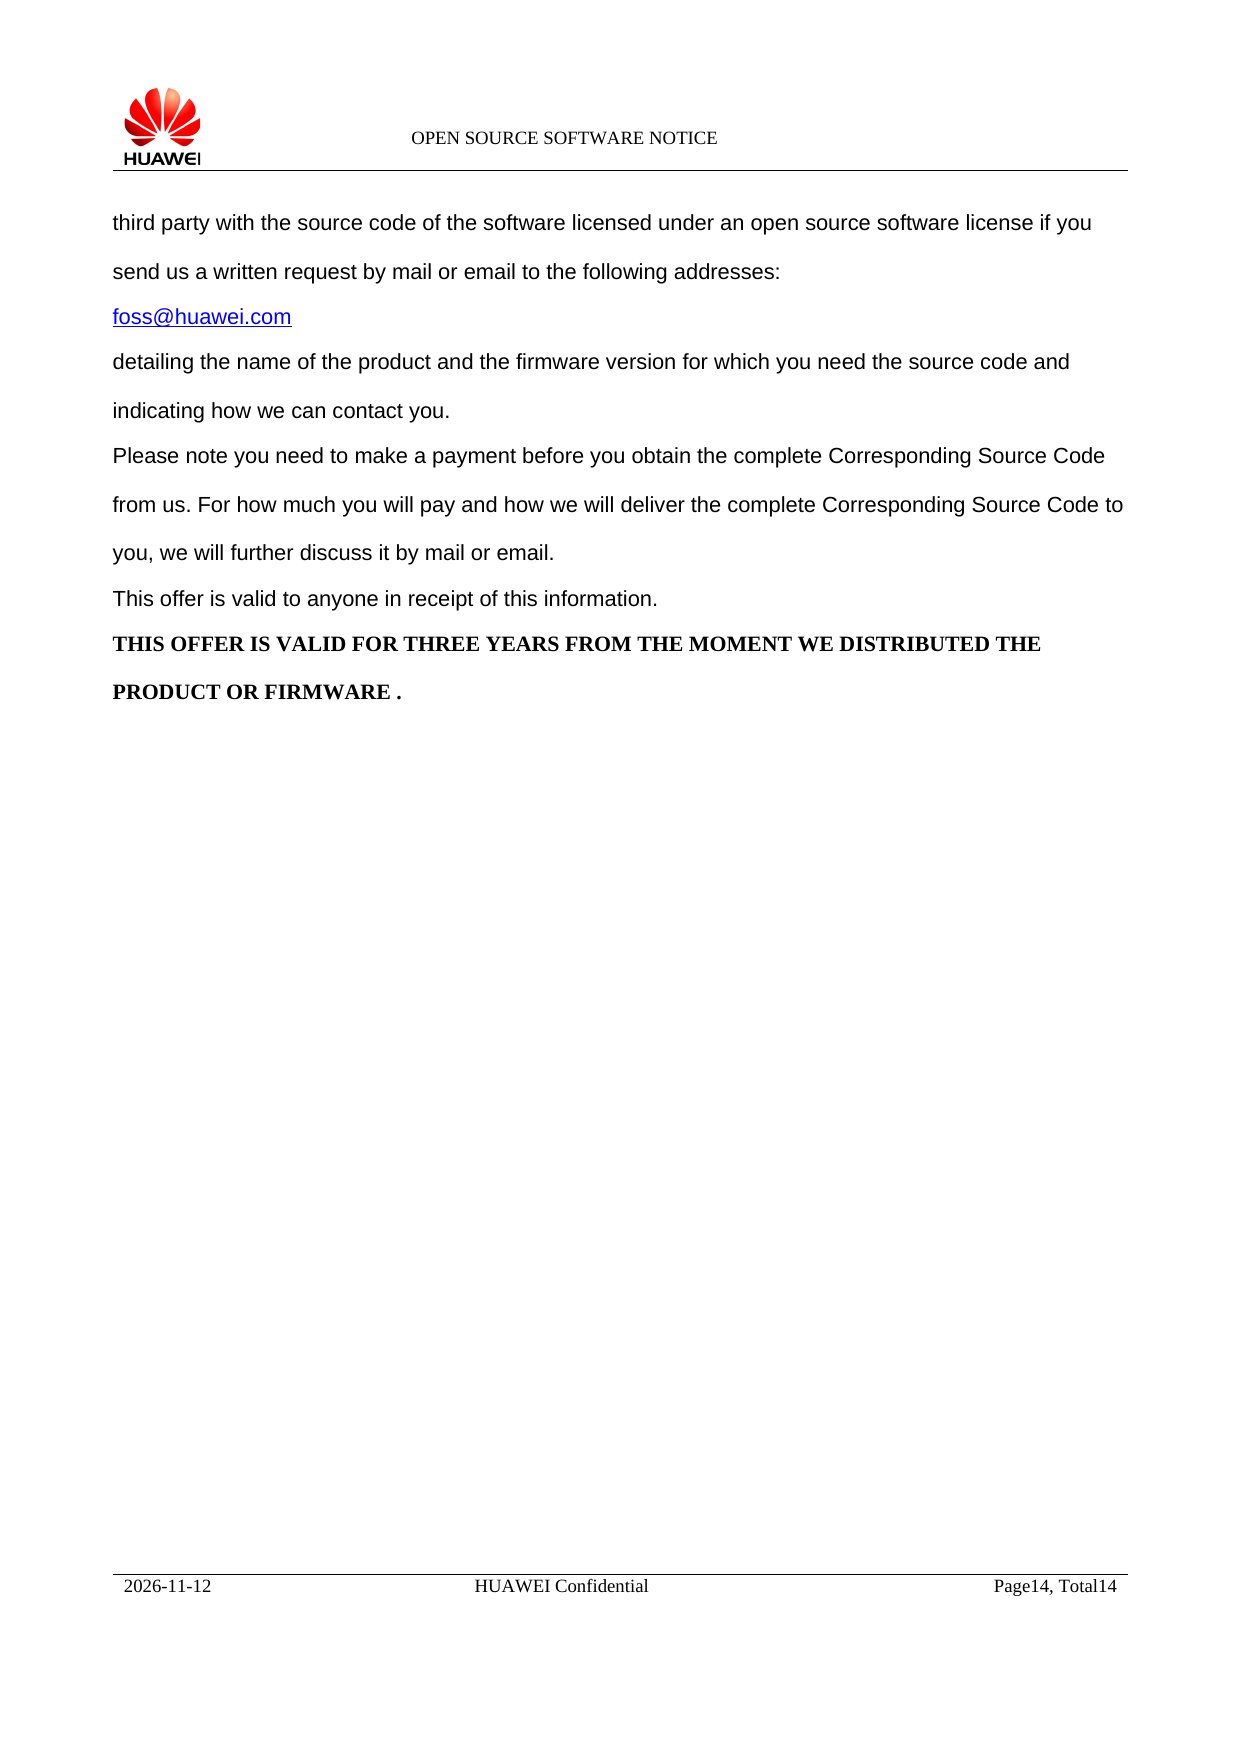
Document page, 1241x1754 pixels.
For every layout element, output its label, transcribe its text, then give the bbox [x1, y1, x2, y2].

picture [124, 88, 201, 165]
text detailing the name of the product and the firmware version for which you need the source code and indicating how we can contact you. [112, 345, 1128, 427]
text foss@huawei.com [112, 300, 1128, 333]
text This offer is valid for three years from the moment we distributed the product or firmware . [112, 627, 1128, 708]
text This offer is valid to anyone in receipt of this information. [112, 582, 1128, 614]
text Please note you need to make a payment before you obtain the complete Corresponding Source Code from us. For how much you will pay and how we will deliver the complete Corresponding Source Code to you, we will further discuss it by mail or email. [112, 439, 1128, 569]
